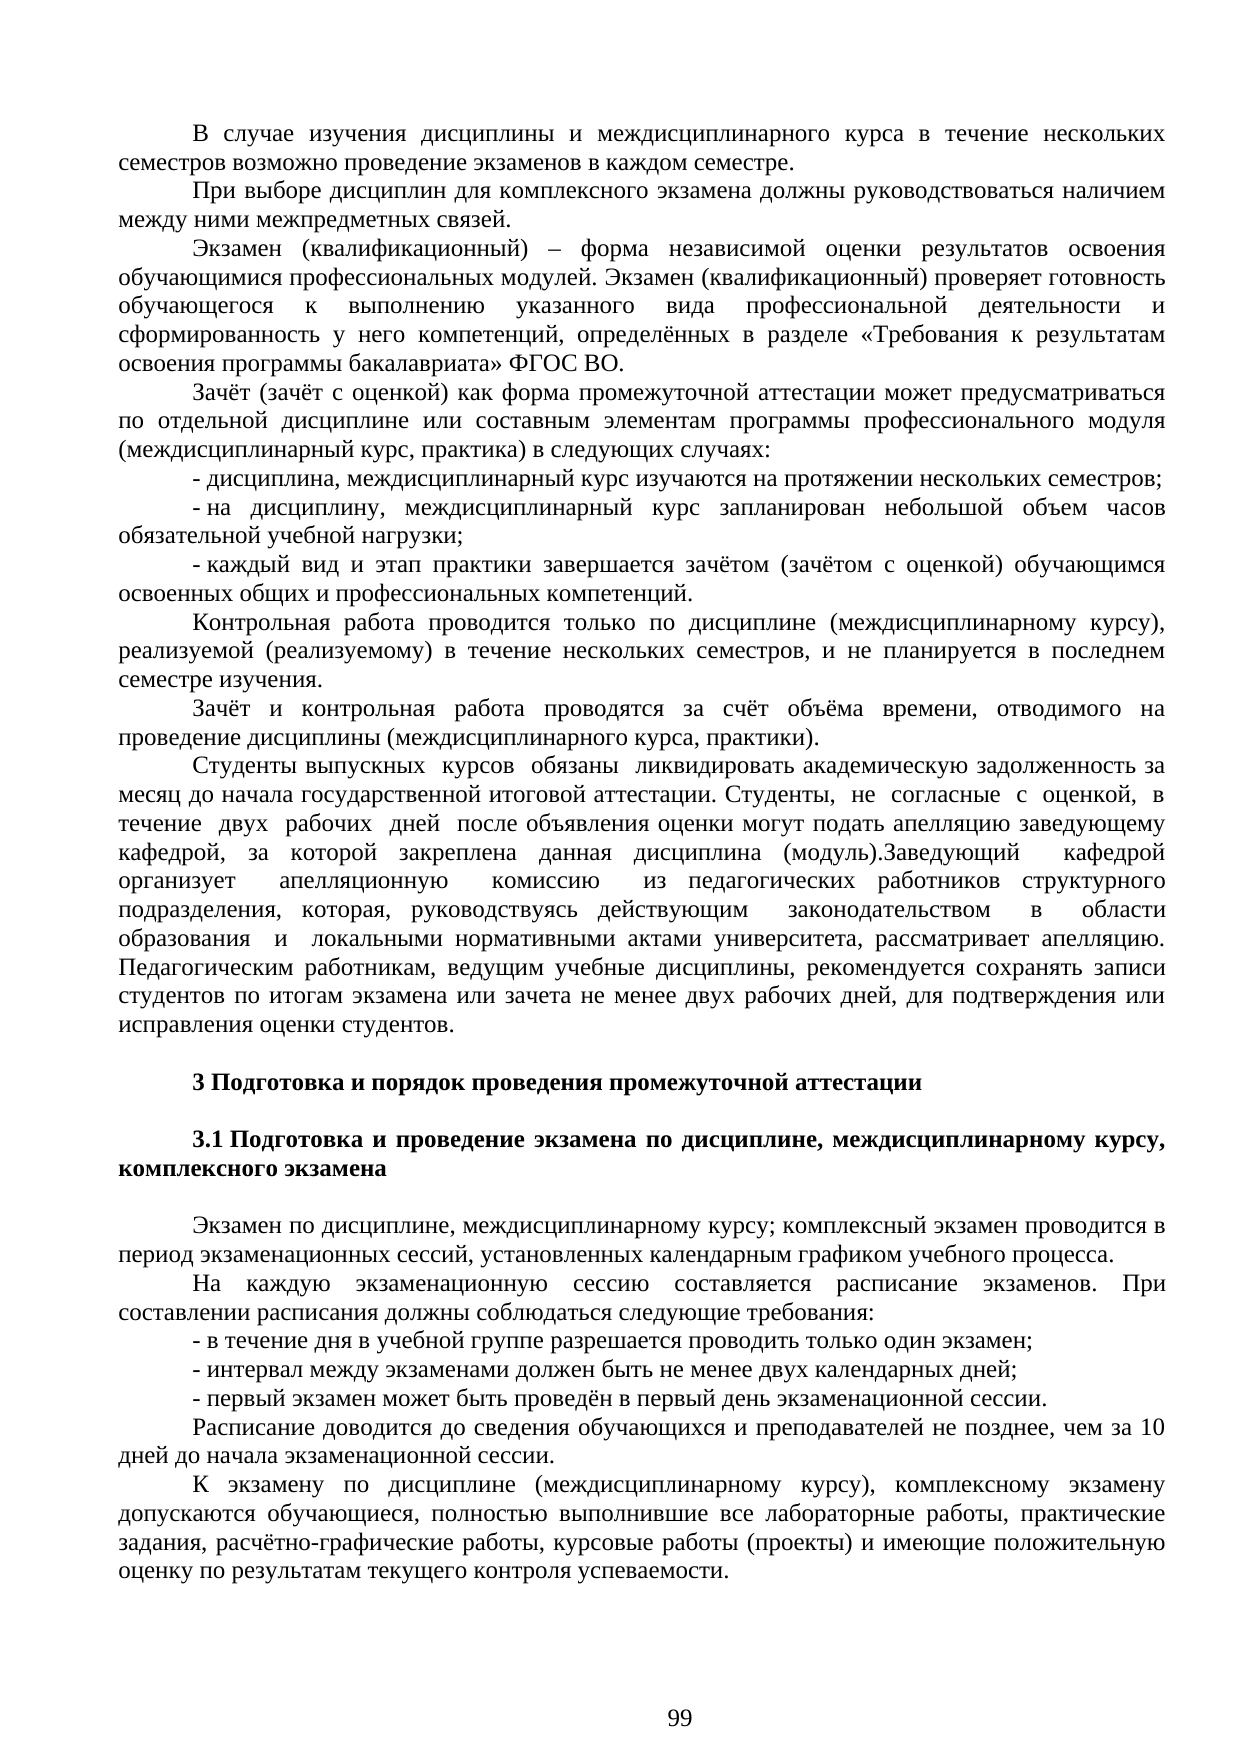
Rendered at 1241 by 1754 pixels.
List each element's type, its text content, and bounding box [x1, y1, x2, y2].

text - каждый вид и этап практики завершается зачётом (зачётом с оценкой) обучающимся освоенных общих и профессиональных компетенций. [118, 549, 1167, 607]
text - интервал между экзаменами должен быть не менее двух календарных дней; [118, 1354, 1167, 1383]
text - на дисциплину, междисциплинарный курс запланирован небольшой объем часов обязательной учебной нагрузки; [118, 492, 1167, 549]
text К экзамену по дисциплине (междисциплинарному курсу), комплексному экзамену допускаются обучающиеся, полностью выполнившие все лабораторные работы, практические задания, расчётно-графические работы, курсовые работы (проекты) и имеющие положительную оценку по результатам текущего контроля успеваемости. [118, 1469, 1167, 1584]
text На каждую экзаменационную сессию составляется расписание экзаменов. При составлении расписания должны соблюдаться следующие требования: [118, 1268, 1167, 1326]
text - первый экзамен может быть проведён в первый день экзаменационной сессии. [118, 1383, 1167, 1412]
text Студенты выпускных курсов обязаны ликвидировать академическую задолженность за месяц до начала государственной итоговой аттестации. Студенты, не согласные с оценкой, в течение двух рабочих дней после объявления оценки могут подать апелляцию заведующему кафедрой, за которой закреплена данная дисциплина (модуль).Заведующий кафедрой организует апелляционную комиссию из педагогических работников структурного подразделения, которая, руководствуясь действующим законодательством в области образования и локальными нормативными актами университета, рассматривает апелляцию. Педагогическим работникам, ведущим учебные дисциплины, рекомендуется сохранять записи студентов по итогам экзамена или зачета не менее двух рабочих дней, для подтверждения или исправления оценки студентов. [118, 751, 1167, 1038]
text Зачёт и контрольная работа проводятся за счёт объёма времени, отводимого на проведение дисциплины (междисциплинарного курса, практики). [118, 693, 1167, 751]
text Зачёт (зачёт с оценкой) как форма промежуточной аттестации может предусматриваться по отдельной дисциплине или составным элементам программы профессионального модуля (междисциплинарный курс, практика) в следующих случаях: [118, 377, 1167, 463]
text Расписание доводится до сведения обучающихся и преподавателей не позднее, чем за 10 дней до начала экзаменационной сессии. [118, 1412, 1167, 1469]
text При выборе дисциплин для комплексного экзамена должны руководствоваться наличием между ними межпредметных связей. [118, 176, 1167, 233]
text Экзамен (квалификационный) – форма независимой оценки результатов освоения обучающимися профессиональных модулей. Экзамен (квалификационный) проверяет готовность обучающегося к выполнению указанного вида профессиональной деятельности и сформированность у него компетенций, определённых в разделе «Требования к результатам освоения программы бакалавриата» ФГОС ВО. [118, 233, 1167, 377]
text - в течение дня в учебной группе разрешается проводить только один экзамен; [118, 1326, 1167, 1354]
text 3 Подготовка и порядок проведения промежуточной аттестации [118, 1067, 1167, 1096]
text 3.1 Подготовка и проведение экзамена по дисциплине, междисциплинарному курсу, комплексного экзамена [118, 1124, 1167, 1182]
text - дисциплина, междисциплинарный курс изучаются на протяжении нескольких семестров; [118, 463, 1167, 492]
text Экзамен по дисциплине, междисциплинарному курсу; комплексный экзамен проводится в период экзаменационных сессий, установленных календарным графиком учебного процесса. [118, 1211, 1167, 1268]
text В случае изучения дисциплины и междисциплинарного курса в течение нескольких семестров возможно проведение экзаменов в каждом семестре. [118, 118, 1167, 176]
text Контрольная работа проводится только по дисциплине (междисциплинарному курсу), реализуемой (реализуемому) в течение нескольких семестров, и не планируется в последнем семестре изучения. [118, 607, 1167, 693]
